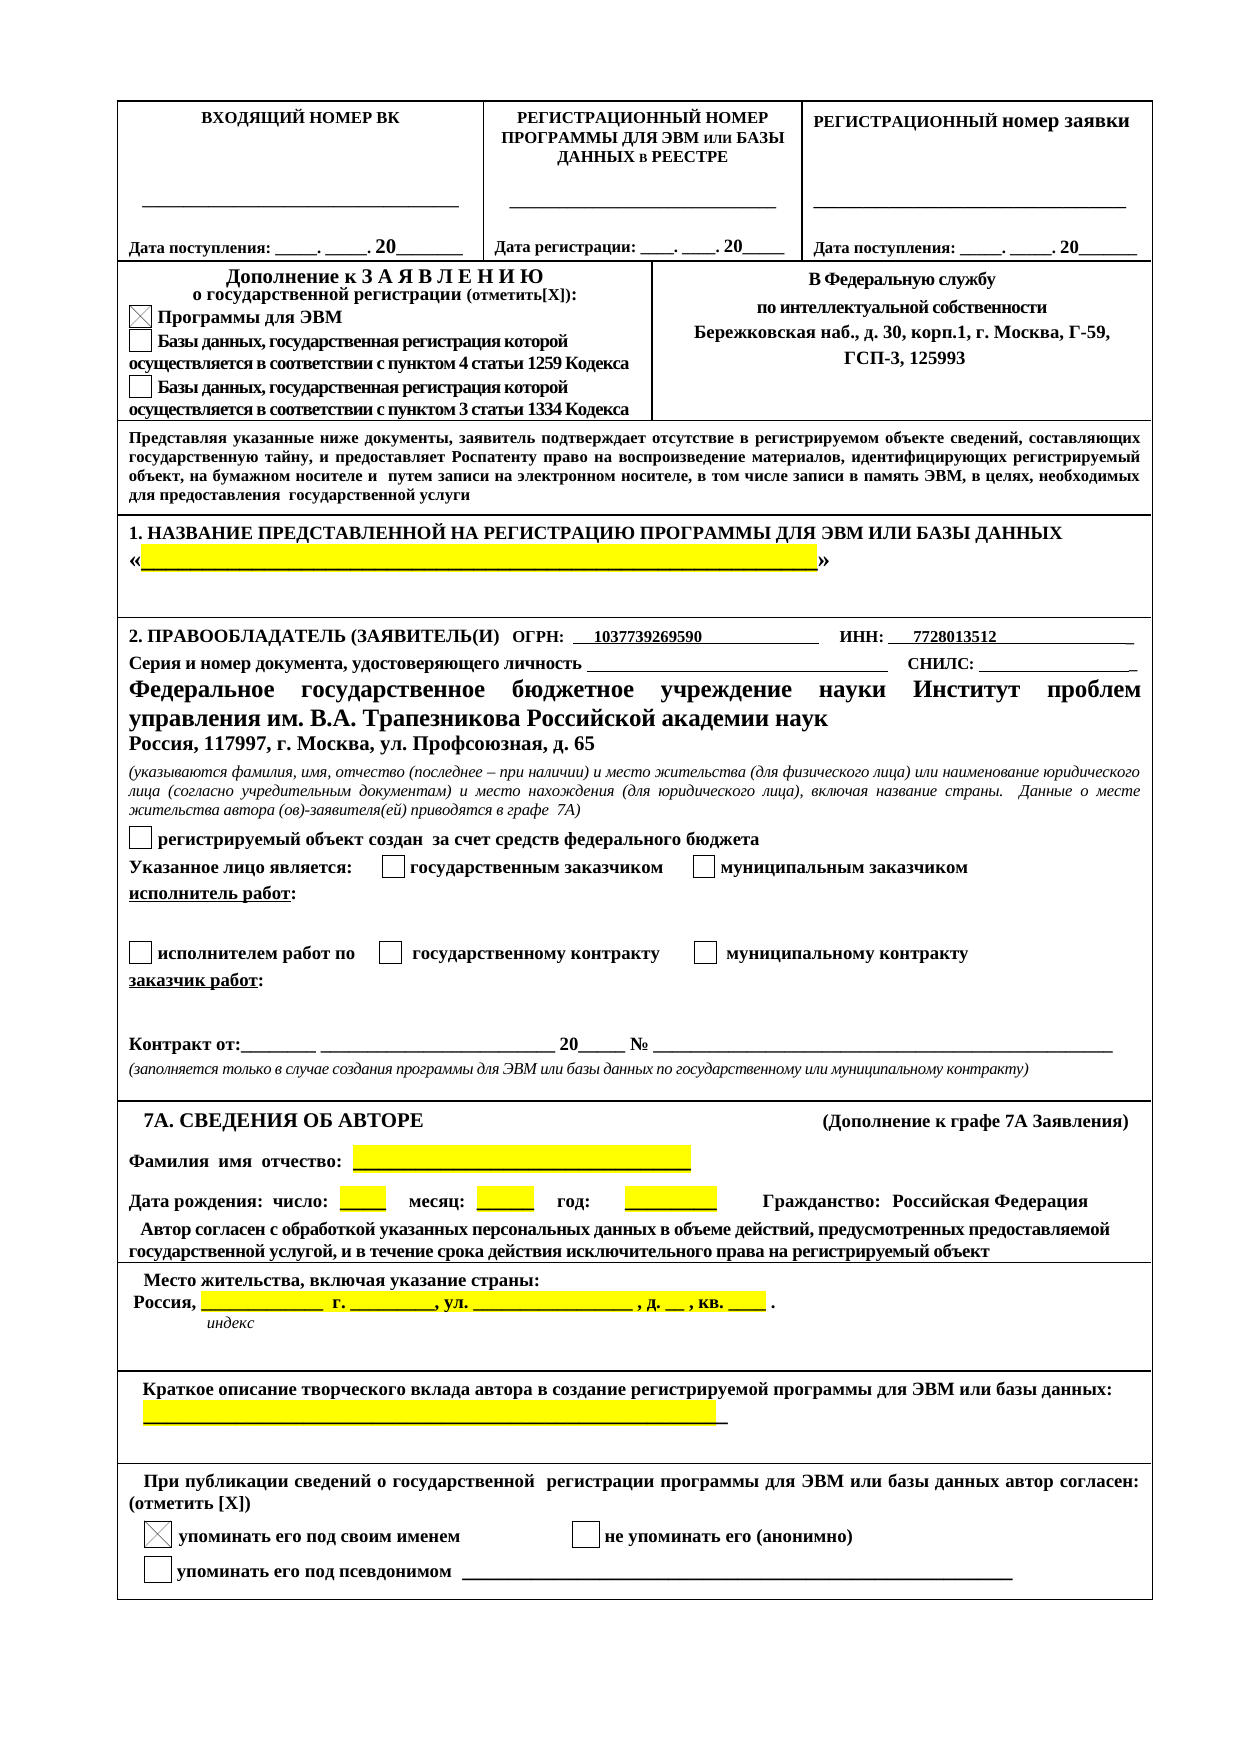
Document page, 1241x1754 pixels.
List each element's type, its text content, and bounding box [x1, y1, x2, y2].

table_cell 1. Название представленной на регистрацию ПРОГРАММы ДЛЯ ЭВМ ИЛИ БАЗЫ ДАННЫХ «_______________________________________________________» [118, 514, 1152, 617]
table_cell 7А. СВЕДЕНИЯ ОБ АВТОРЕ Фамилия имя отчество: ___________________________ Дата рождения: число: ____ месяц: _____ год: ________ Гражданство: Российская Федерация Автор согласен с обработкой указанных персональных данных в объеме действий, предусмотренных предоставляемой государственной услугой, и в течение срока действия исключительного права на регистрируемый объект [118, 1100, 1152, 1261]
table_cell Место жительства, включая указание страны: Россия, _____________ г. _________, ул. _________________ , д. __ , кв. ____ . индекс [118, 1261, 1152, 1370]
table_header РЕГИСТРАЦИОННЫЙ номер ПРОГРАММЫ ДЛЯ эвм или Базы Данных в РЕЕСТРЕ ________________________________ Дата регистрации: ____. ____. 20_____ [484, 102, 801, 260]
table_cell Краткое описание творческого вклада автора в создание регистрируемой программы для ЭВМ или базы данных: ___________________________________________________ [118, 1370, 1152, 1462]
table_cell Представляя указанные ниже документы, заявитель подтверждает отсутствие в регистрируемом объекте сведений, составляющих государственную тайну, и предоставляет Роспатенту право на воспроизведение материалов, идентифицирующих регистрируемый объект, на бумажном носителе и путем записи на электронном носителе, в том числе записи в память ЭВМ, в целях, необходимых для предоставления государственной услуги [118, 420, 1152, 514]
table_cell Дополнение к З А Я В Л Е Н И Ю о государственной регистрации (отметить[X]): Программы для ЭВМ Базы данных, государственная регистрация которой осуществляется в соответствии с пунктом 4 статьи 1259 Кодекса Базы данных, государственная регистрация которой осуществляется в соответствии с пунктом 3 статьи 1334 Кодекса [118, 262, 651, 420]
table_header ВХОДЯЩИЙ НОМЕР ВК ______________________________________ Дата поступления: _____. _____. 20________ [118, 102, 483, 260]
table_cell В Федеральную службу по интеллектуальной собственности Бережковская наб., д. 30, корп.1, г. Москва, Г-59, ГСП-3, 125993 [653, 260, 1152, 420]
table_cell 2. ПРАВООБЛАДАТЕЛЬ (ЗАЯВИТЕЛЬ(И) ОГРН: 1037739269590 ИНН: 7728013512 _ Серия и номер документа, удостоверяющего личность СНИЛС: _ Федеральное государственное бюджетное учреждение науки Институт проблем управления им. В.А. Трапезникова Российской академии наук Россия, . Москва, ул. Профсоюзная, д. 65 (указываются фамилия, имя, отчество (последнее – при наличии) и место жительства (для физического лица) или наименование юридического лица (согласно учредительным документам) и место нахождения (для юридического лица), включая название страны. Данные о месте жительства автора (ов)-заявителя(ей) приводятся в графе 7А) регистрируемый объект создан за счет средств федерального бюджета Указанное лицо является: государственным заказчиком муниципальным заказчиком исполнитель работ: исполнителем работ по государственному контракту муниципальному контракту заказчик работ: Контракт от:________ _________________________ 20_____ № _________________________________________________ (заполняется только в случае создания программы для ЭВМ или базы данных по государственному или муниципальному контракту) [118, 617, 1152, 1100]
table_header РЕГИСТРАЦИОННЫЙ номер заявки _________________________ Дата поступления: _____. _____. 20_______ [803, 102, 1152, 260]
